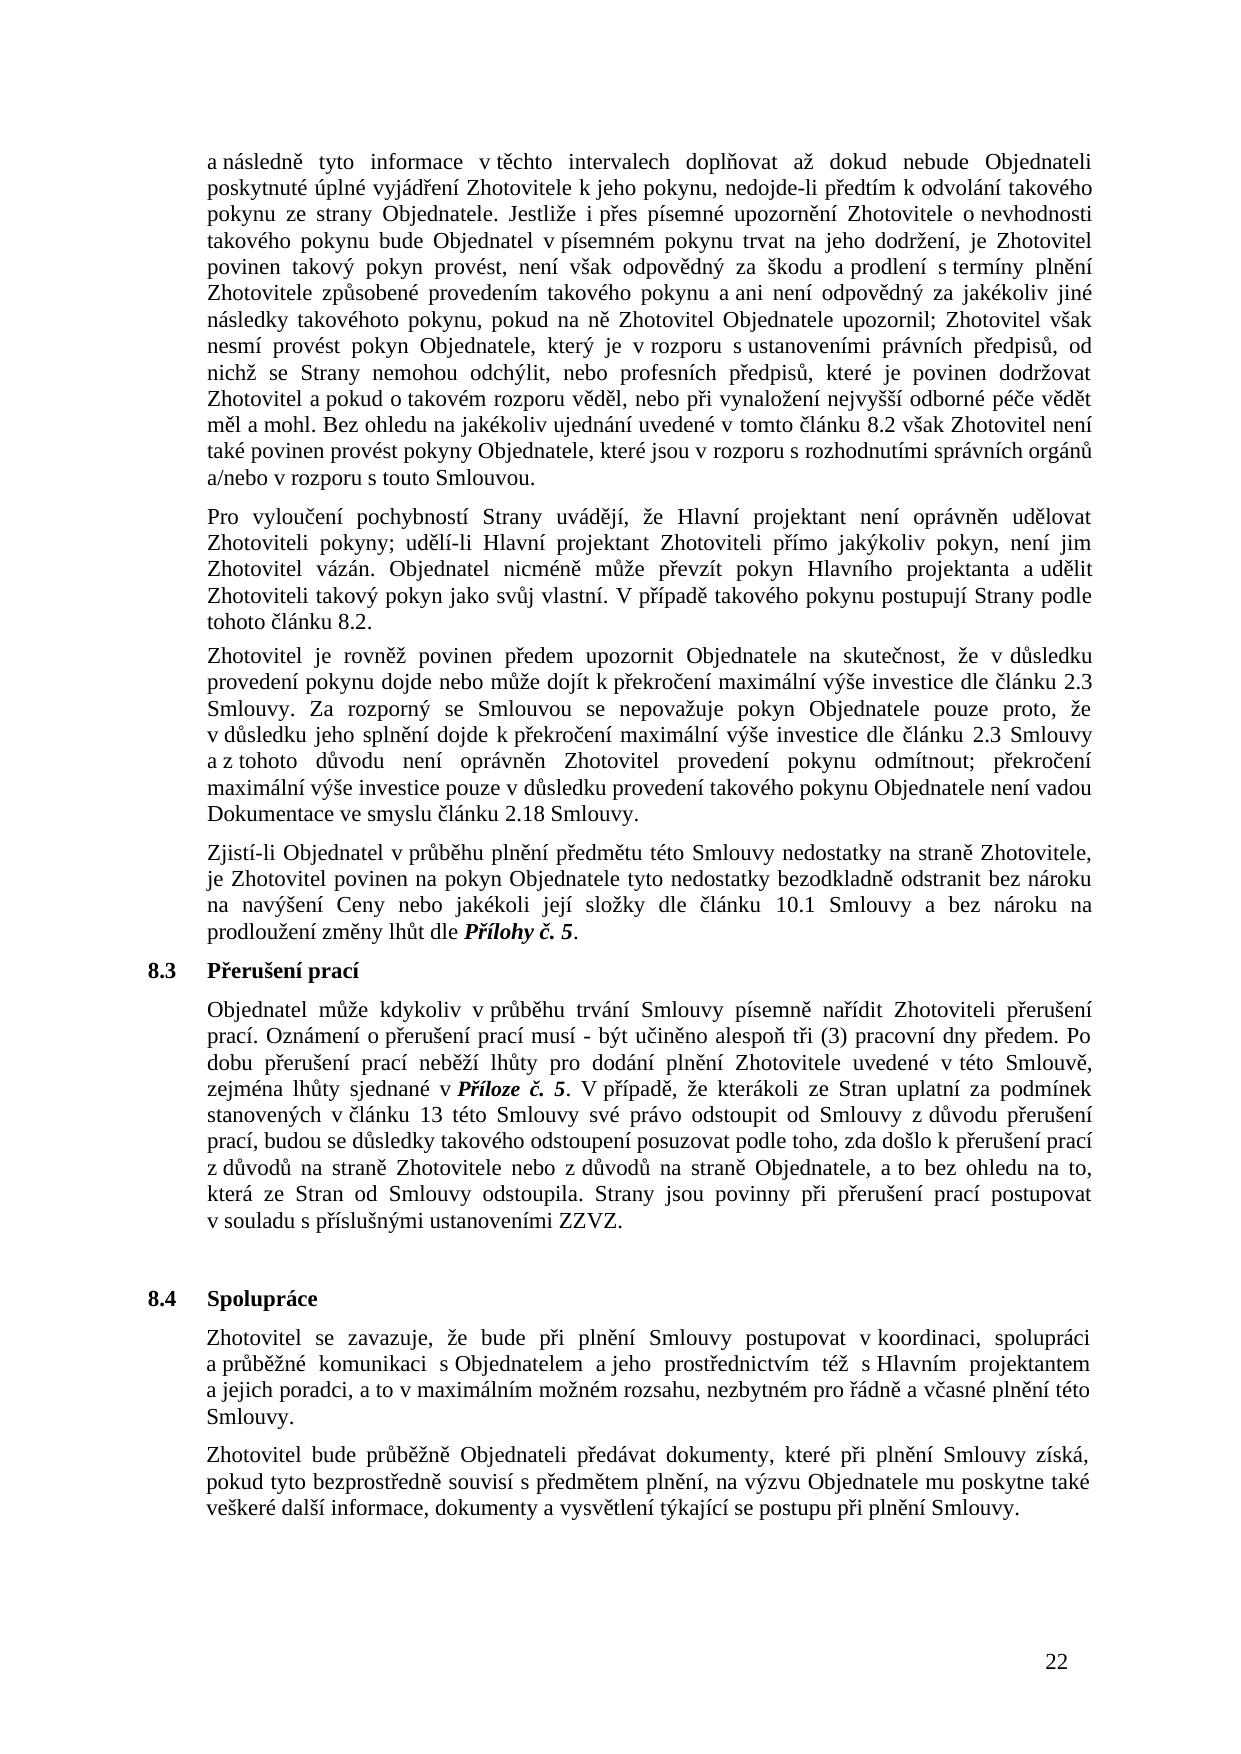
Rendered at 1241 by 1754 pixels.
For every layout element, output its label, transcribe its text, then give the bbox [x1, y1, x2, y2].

text Pro vyloučení pochybností Strany uvádějí, že Hlavní projektant není oprávněn udělovat Zhotoviteli pokyny; udělí-li Hlavní projektant Zhotoviteli přímo jakýkoliv pokyn, není jim Zhotovitel vázán. Objednatel nicméně může převzít pokyn Hlavního projektanta a udělit Zhotoviteli takový pokyn jako svůj vlastní. V případě takového pokynu postupují Strany podle tohoto článku 8.2. [207, 503, 1092, 634]
text Zhotovitel se zavazuje, že bude při plnění Smlouvy postupovat v koordinaci, spolupráci a průběžné komunikaci s Objednatelem a jeho prostřednictvím též s Hlavním projektantem a jejich poradci, a to v maximálním možném rozsahu, nezbytném pro řádně a včasné plnění této Smlouvy. [206, 1324, 1090, 1429]
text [207, 148, 1092, 490]
text Zhotovitel bude průběžně Objednateli předávat dokumenty, které při plnění Smlouvy získá, pokud tyto bezprostředně souvisí s předmětem plnění, na výzvu Objednatele mu poskytne také veškeré další informace, dokumenty a vysvětlení týkající se postupu při plnění Smlouvy. [206, 1442, 1090, 1521]
subtitle Spolupráce [148, 1285, 1092, 1311]
text Zjistí-li Objednatel v průběhu plnění předmětu této Smlouvy nedostatky na straně Zhotovitele, je Zhotovitel povinen na pokyn Objednatele tyto nedostatky bezodkladně odstranit bez nároku na navýšení Ceny nebo jakékoli její složky dle článku 10.1 Smlouvy a bez nároku na prodloužení změny lhůt dle Přílohy č. 5. [207, 839, 1092, 944]
text Objednatel může kdykoliv v průběhu trvání Smlouvy písemně nařídit Zhotoviteli přerušení prací. Oznámení o přerušení prací musí - být učiněno alespoň tři (3) pracovní dny předem. Po dobu přerušení prací neběží lhůty pro dodání plnění Zhotovitele uvedené v této Smlouvě, zejména lhůty sjednané v Příloze č. 5. V případě, že kterákoli ze Stran uplatní za podmínek stanovených v článku 13 této Smlouvy své právo odstoupit od Smlouvy z důvodu přerušení prací, budou se důsledky takového odstoupení posuzovat podle toho, zda došlo k přerušení prací z důvodů na straně Zhotovitele nebo z důvodů na straně Objednatele, a to bez ohledu na to, která ze Stran od Smlouvy odstoupila. Strany jsou povinny při přerušení prací postupovat v souladu s příslušnými ustanoveními ZZVZ. [207, 996, 1092, 1233]
text Zhotovitel je rovněž povinen předem upozornit Objednatele na skutečnost, že v důsledku provedení pokynu dojde nebo může dojít k překročení maximální výše investice dle článku 2.3 Smlouvy. Za rozporný se Smlouvou se nepovažuje pokyn Objednatele pouze proto, že v důsledku jeho splnění dojde k překročení maximální výše investice dle článku 2.3 Smlouvy a z tohoto důvodu není oprávněn Zhotovitel provedení pokynu odmítnout; překročení maximální výše investice pouze v důsledku provedení takového pokynu Objednatele není vadou Dokumentace ve smyslu článku 2.18 Smlouvy. [207, 642, 1092, 826]
subtitle Přerušení prací [148, 957, 1092, 983]
